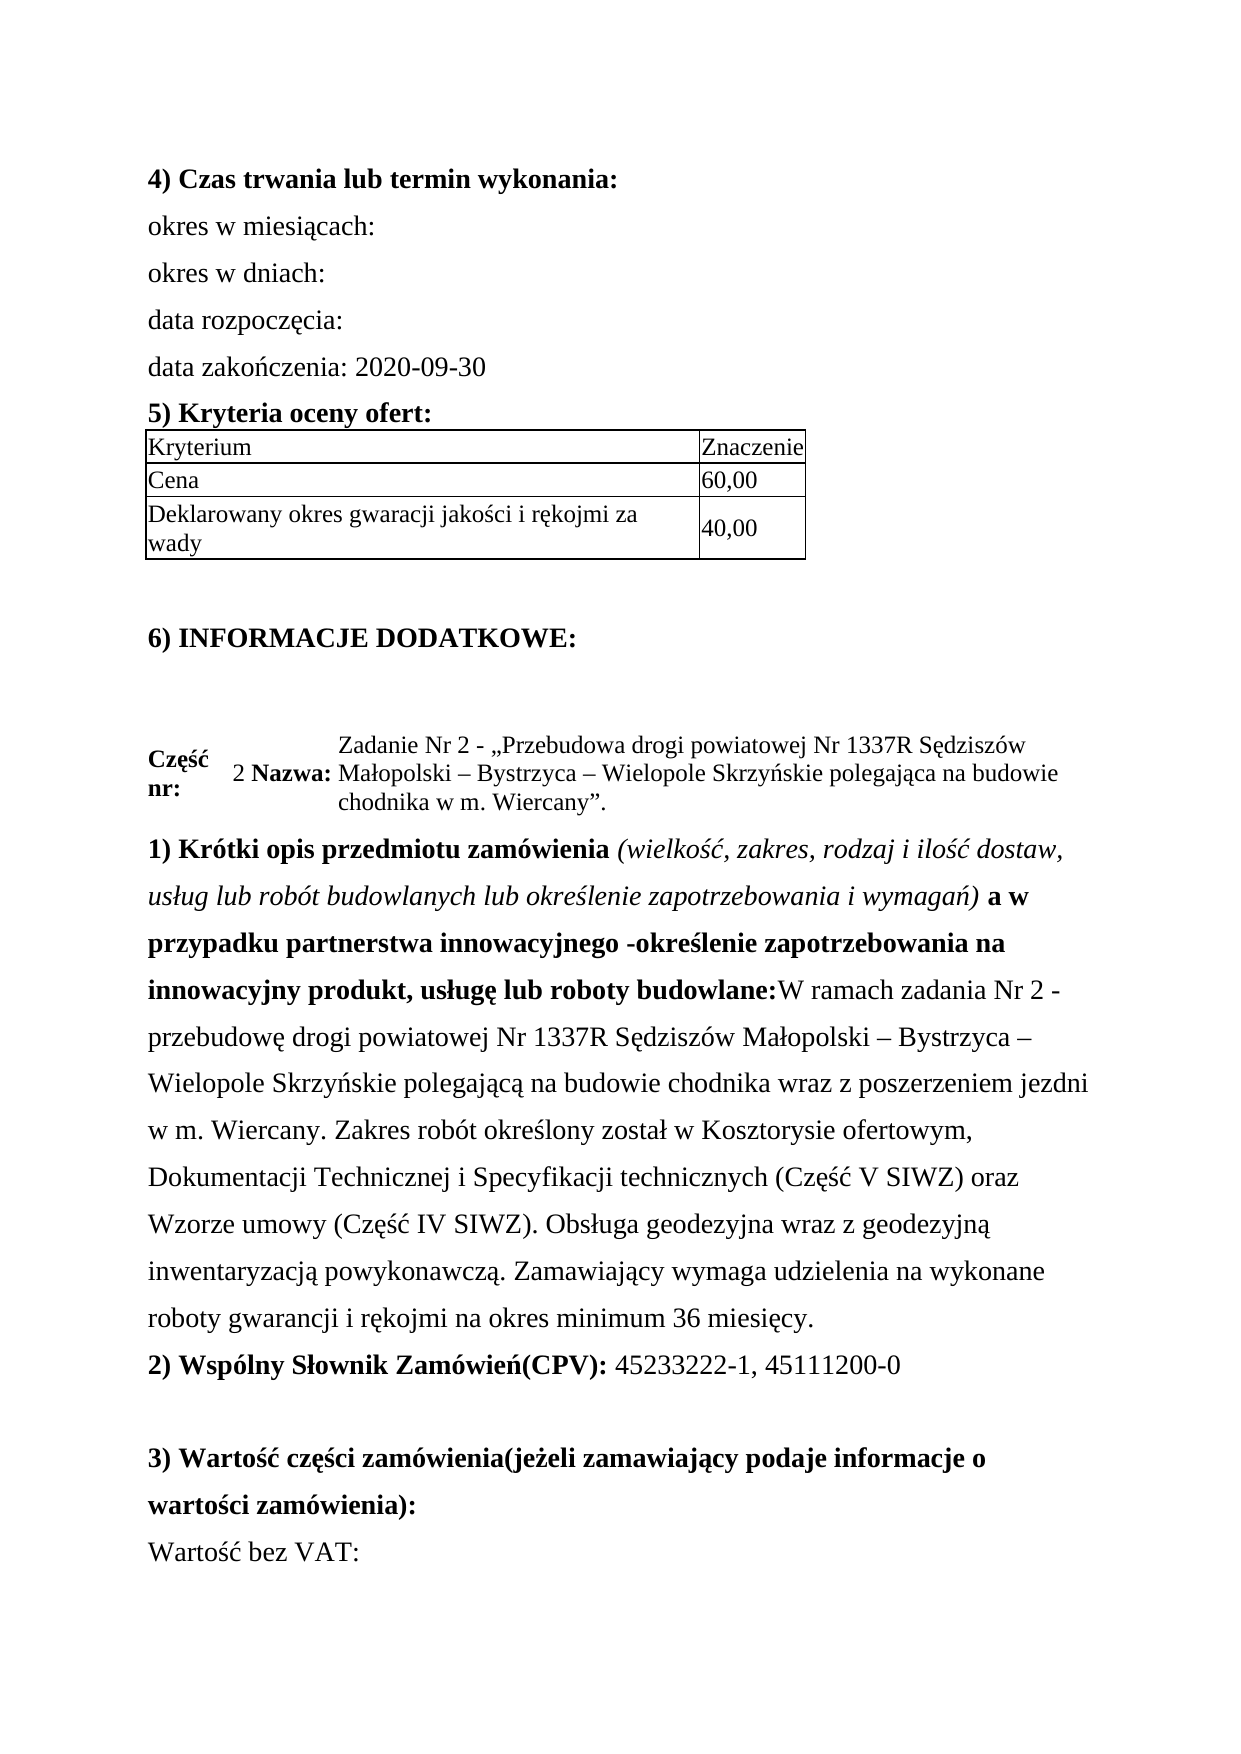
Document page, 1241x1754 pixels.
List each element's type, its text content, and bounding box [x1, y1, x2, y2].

table_header Część nr: [146, 728, 231, 818]
table_header Kryterium [147, 431, 699, 462]
table_header Znaczenie [700, 431, 805, 462]
table_header Zadanie Nr 2 - „Przebudowa drogi powiatowej Nr 1337R Sędziszów Małopolski – Bystrzyca – Wielopole Skrzyńskie polegająca na budowie chodnika w m. Wiercany”. [336, 728, 1100, 818]
text 6) INFORMACJE DODATKOWE: [148, 559, 1093, 700]
table_cell Deklarowany okres gwaracji jakości i rękojmi za wady [147, 497, 699, 558]
table_header 2 [231, 728, 249, 818]
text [148, 818, 1093, 1568]
table_cell 60,00 [700, 464, 805, 496]
table_cell Cena [147, 464, 699, 496]
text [148, 148, 1093, 429]
table_header Nazwa: [250, 728, 336, 818]
table_cell 40,00 [700, 497, 805, 558]
